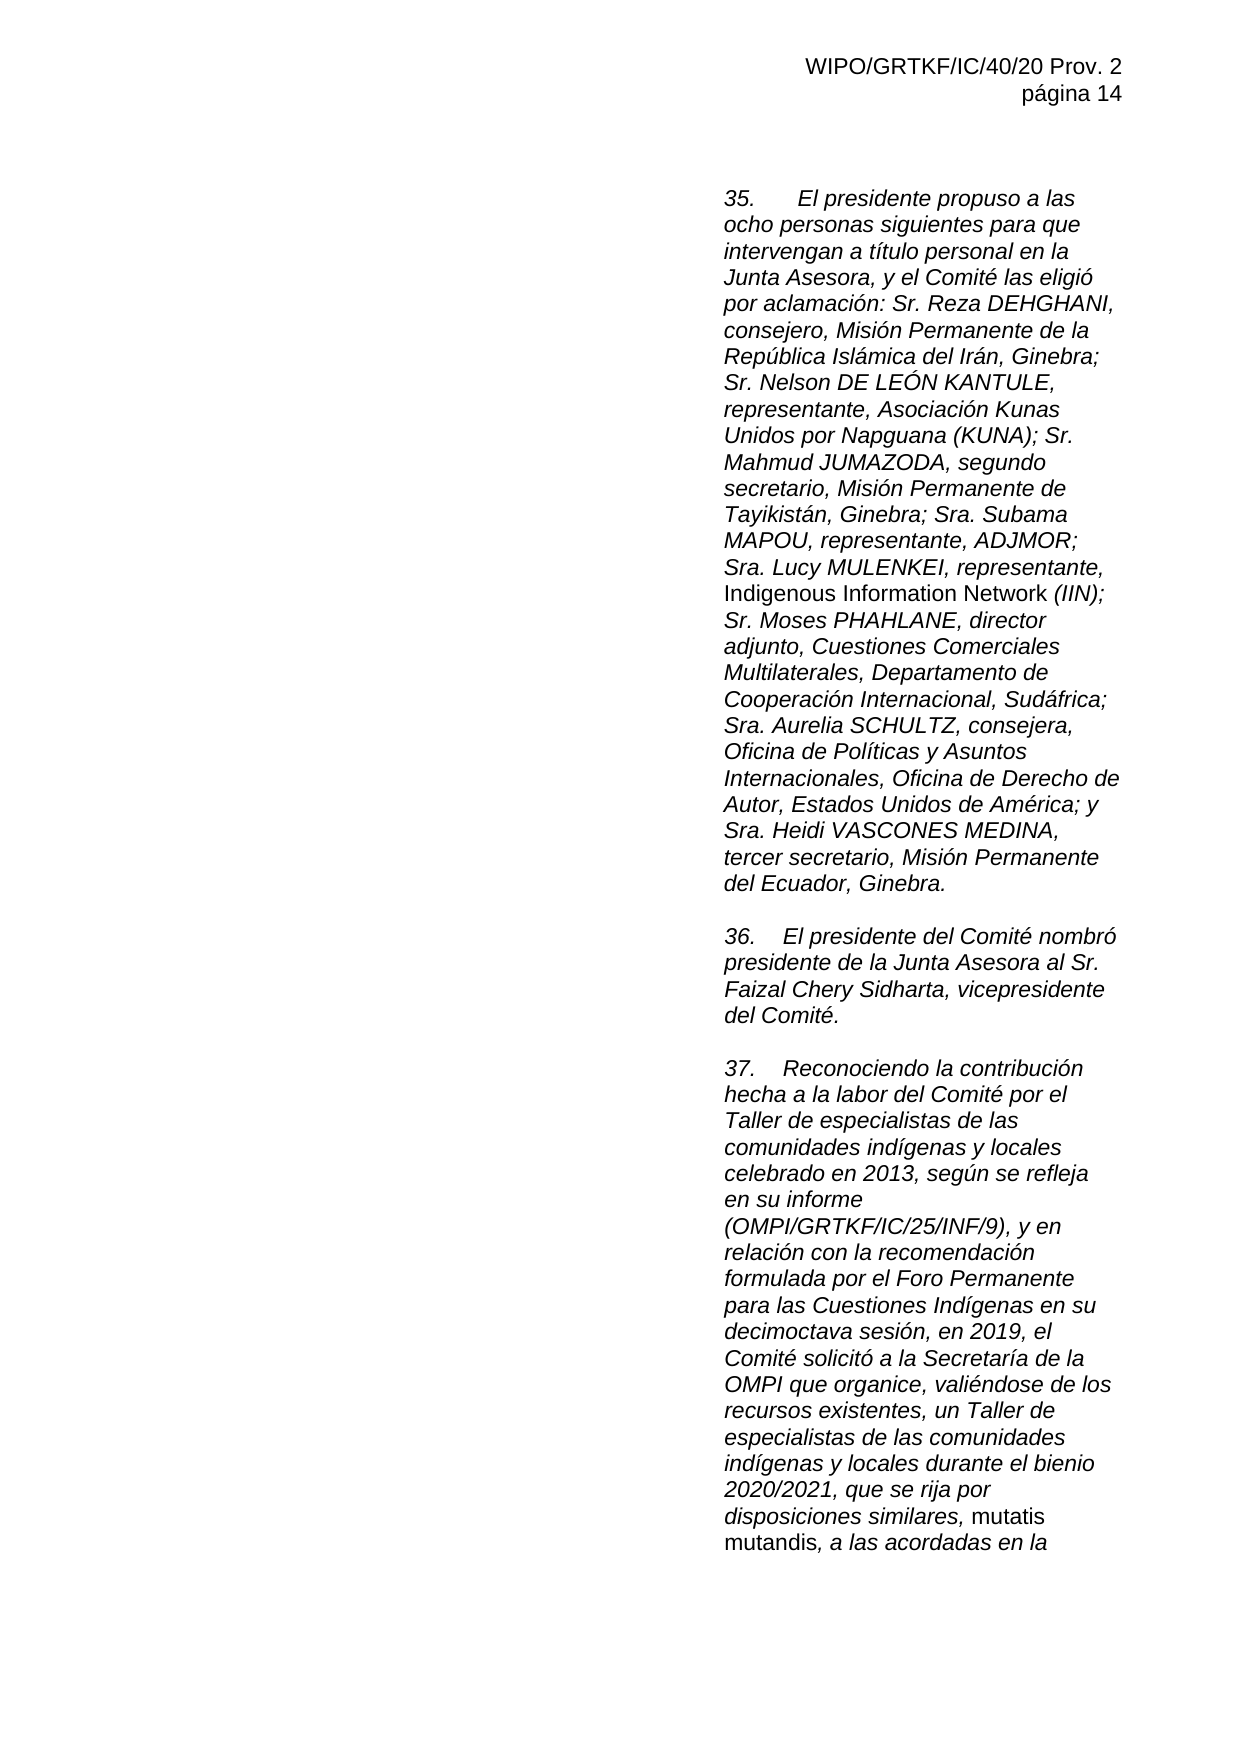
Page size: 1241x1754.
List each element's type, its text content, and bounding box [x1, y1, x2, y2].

list El presidente del Comité nombró presidente de la Junta Asesora al Sr. Faizal Chery Sidharta, vicepresidente del Comité. [724, 923, 1122, 1028]
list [724, 1054, 1122, 1555]
list El presidente propuso a las ocho personas siguientes para que intervengan a título personal en la Junta Asesora, y el Comité las eligió por aclamación: Sr. Reza DEHGHANI, consejero, Misión Permanente de la República Islámica del Irán, Ginebra; Sr. Nelson DE LEÓN KANTULE, representante, Asociación Kunas Unidos por Napguana (KUNA); Sr. Mahmud JUMAZODA, segundo secretario, Misión Permanente de Tayikistán, Ginebra; Sra. Subama MAPOU, representante, ADJMOR; Sra. Lucy MULENKEI, representante, Indigenous Information Network (IIN); Sr. Moses PHAHLANE, director adjunto, Cuestiones Comerciales Multilaterales, Departamento de Cooperación Internacional, Sudáfrica; Sra. Aurelia SCHULTZ, consejera, Oficina de Políticas y Asuntos Internacionales, Oficina de Derecho de Autor, Estados Unidos de América; y Sra. Heidi VASCONES MEDINA, tercer secretario, Misión Permanente del Ecuador, Ginebra. [724, 185, 1122, 896]
